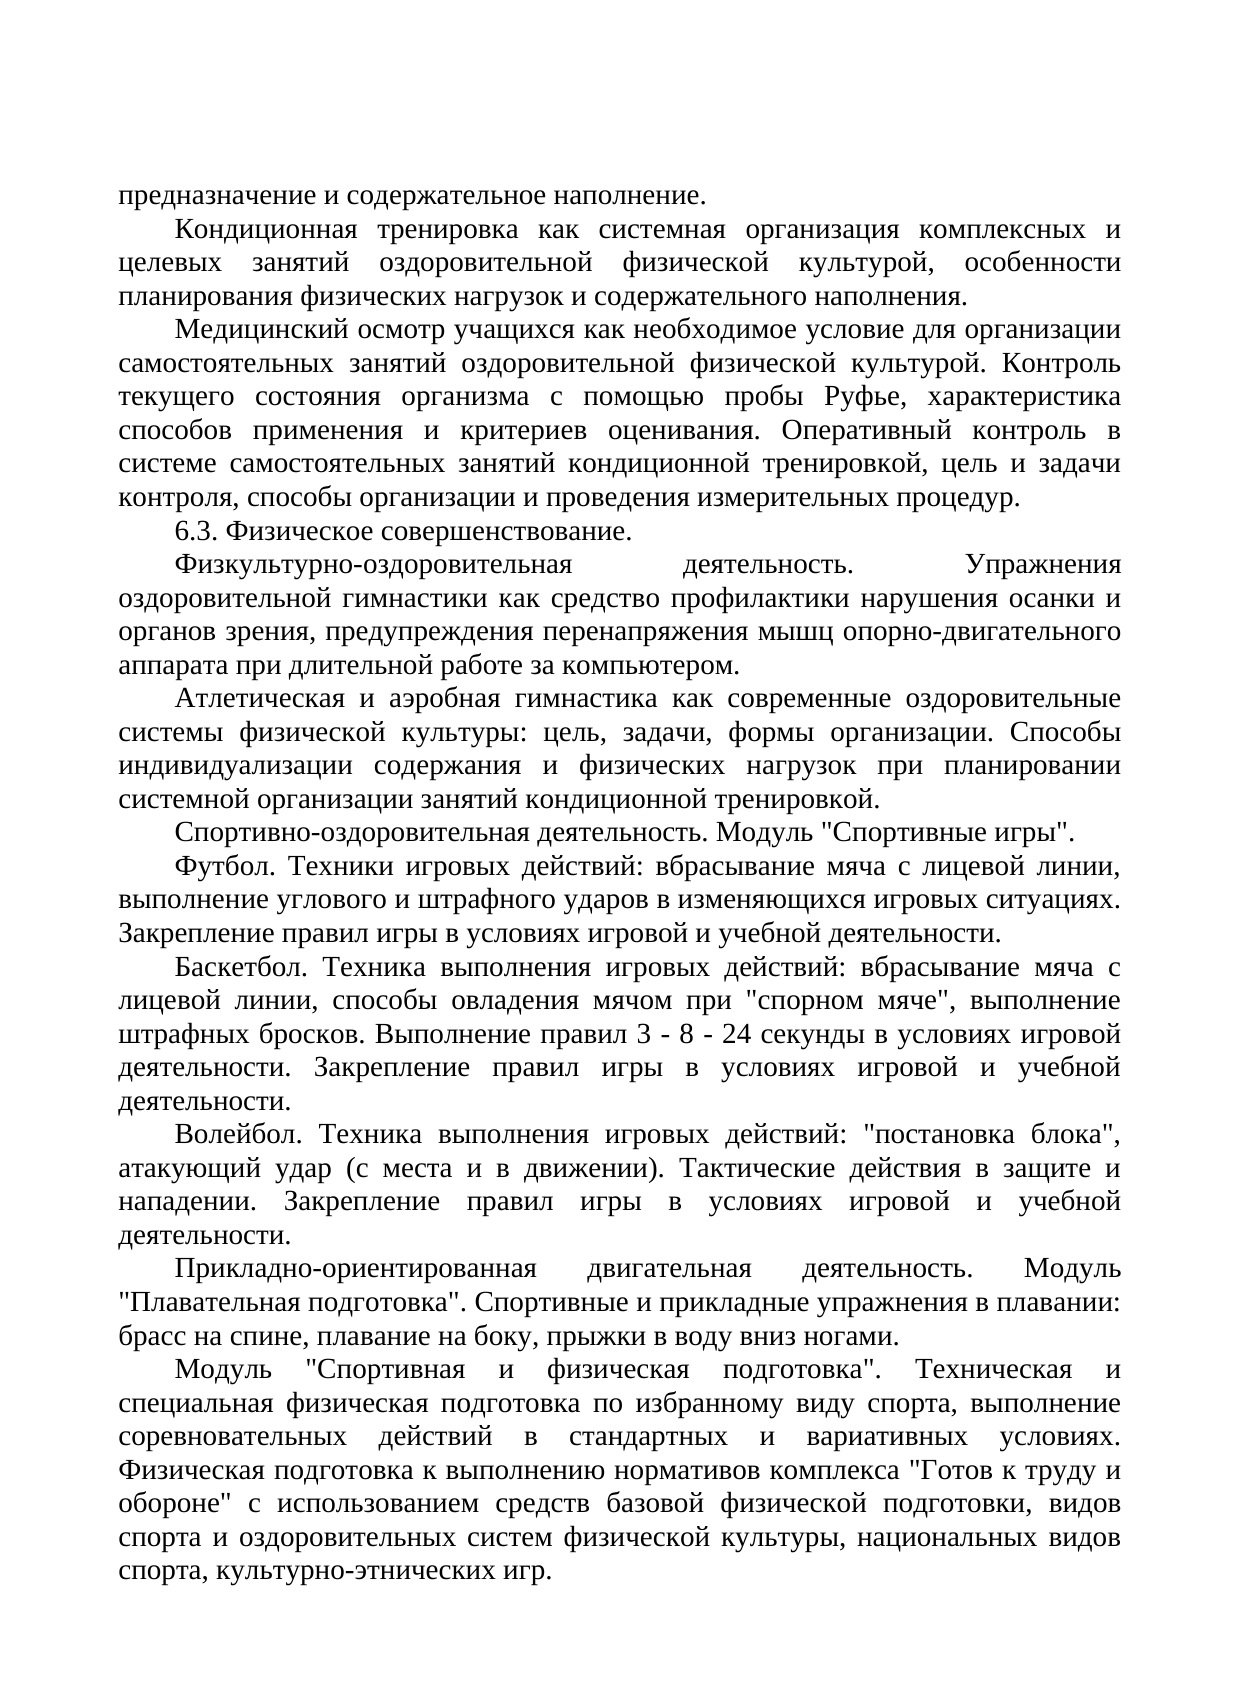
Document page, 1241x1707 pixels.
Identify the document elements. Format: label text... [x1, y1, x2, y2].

text 6.3. Физическое совершенствование. [118, 513, 1122, 546]
text Медицинский осмотр учащихся как необходимое условие для организации самостоятельных занятий оздоровительной физической культурой. Контроль текущего состояния организма с помощью пробы Руфье, характеристика способов применения и критериев оценивания. Оперативный контроль в системе самостоятельных занятий кондиционной тренировкой, цель и задачи контроля, способы организации и проведения измерительных процедур. [118, 311, 1122, 513]
text Прикладно-ориентированная двигательная деятельность. Модуль "Плавательная подготовка". Спортивные и прикладные упражнения в плавании: брасс на спине, плавание на боку, прыжки в воду вниз ногами. [118, 1251, 1122, 1351]
text Модуль "Спортивная и физическая подготовка". Техническая и специальная физическая подготовка по избранному виду спорта, выполнение соревновательных действий в стандартных и вариативных условиях. Физическая подготовка к выполнению нормативов комплекса "Готов к труду и обороне" с использованием средств базовой физической подготовки, видов спорта и оздоровительных систем физической культуры, национальных видов спорта, культурно-этнических игр. [118, 1351, 1122, 1586]
text Футбол. Техники игровых действий: вбрасывание мяча с лицевой линии, выполнение углового и штрафного ударов в изменяющихся игровых ситуациях. Закрепление правил игры в условиях игровой и учебной деятельности. [118, 848, 1122, 949]
text Физкультурно-оздоровительная деятельность. Упражнения оздоровительной гимнастики как средство профилактики нарушения осанки и органов зрения, предупреждения перенапряжения мышц опорно-двигательного аппарата при длительной работе за компьютером. [118, 546, 1122, 680]
text Атлетическая и аэробная гимнастика как современные оздоровительные системы физической культуры: цель, задачи, формы организации. Способы индивидуализации содержания и физических нагрузок при планировании системной организации занятий кондиционной тренировкой. [118, 680, 1122, 814]
text Кондиционная тренировка как системная организация комплексных и целевых занятий оздоровительной физической культурой, особенности планирования физических нагрузок и содержательного наполнения. [118, 211, 1122, 311]
text Волейбол. Техника выполнения игровых действий: "постановка блока", атакующий удар (с места и в движении). Тактические действия в защите и нападении. Закрепление правил игры в условиях игровой и учебной деятельности. [118, 1116, 1122, 1251]
text Спортивно-оздоровительная деятельность. Модуль "Спортивные игры". [118, 814, 1122, 848]
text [118, 177, 1122, 211]
text Баскетбол. Техника выполнения игровых действий: вбрасывание мяча с лицевой линии, способы овладения мячом при "спорном мяче", выполнение штрафных бросков. Выполнение правил 3 - 8 - 24 секунды в условиях игровой деятельности. Закрепление правил игры в условиях игровой и учебной деятельности. [118, 949, 1122, 1116]
